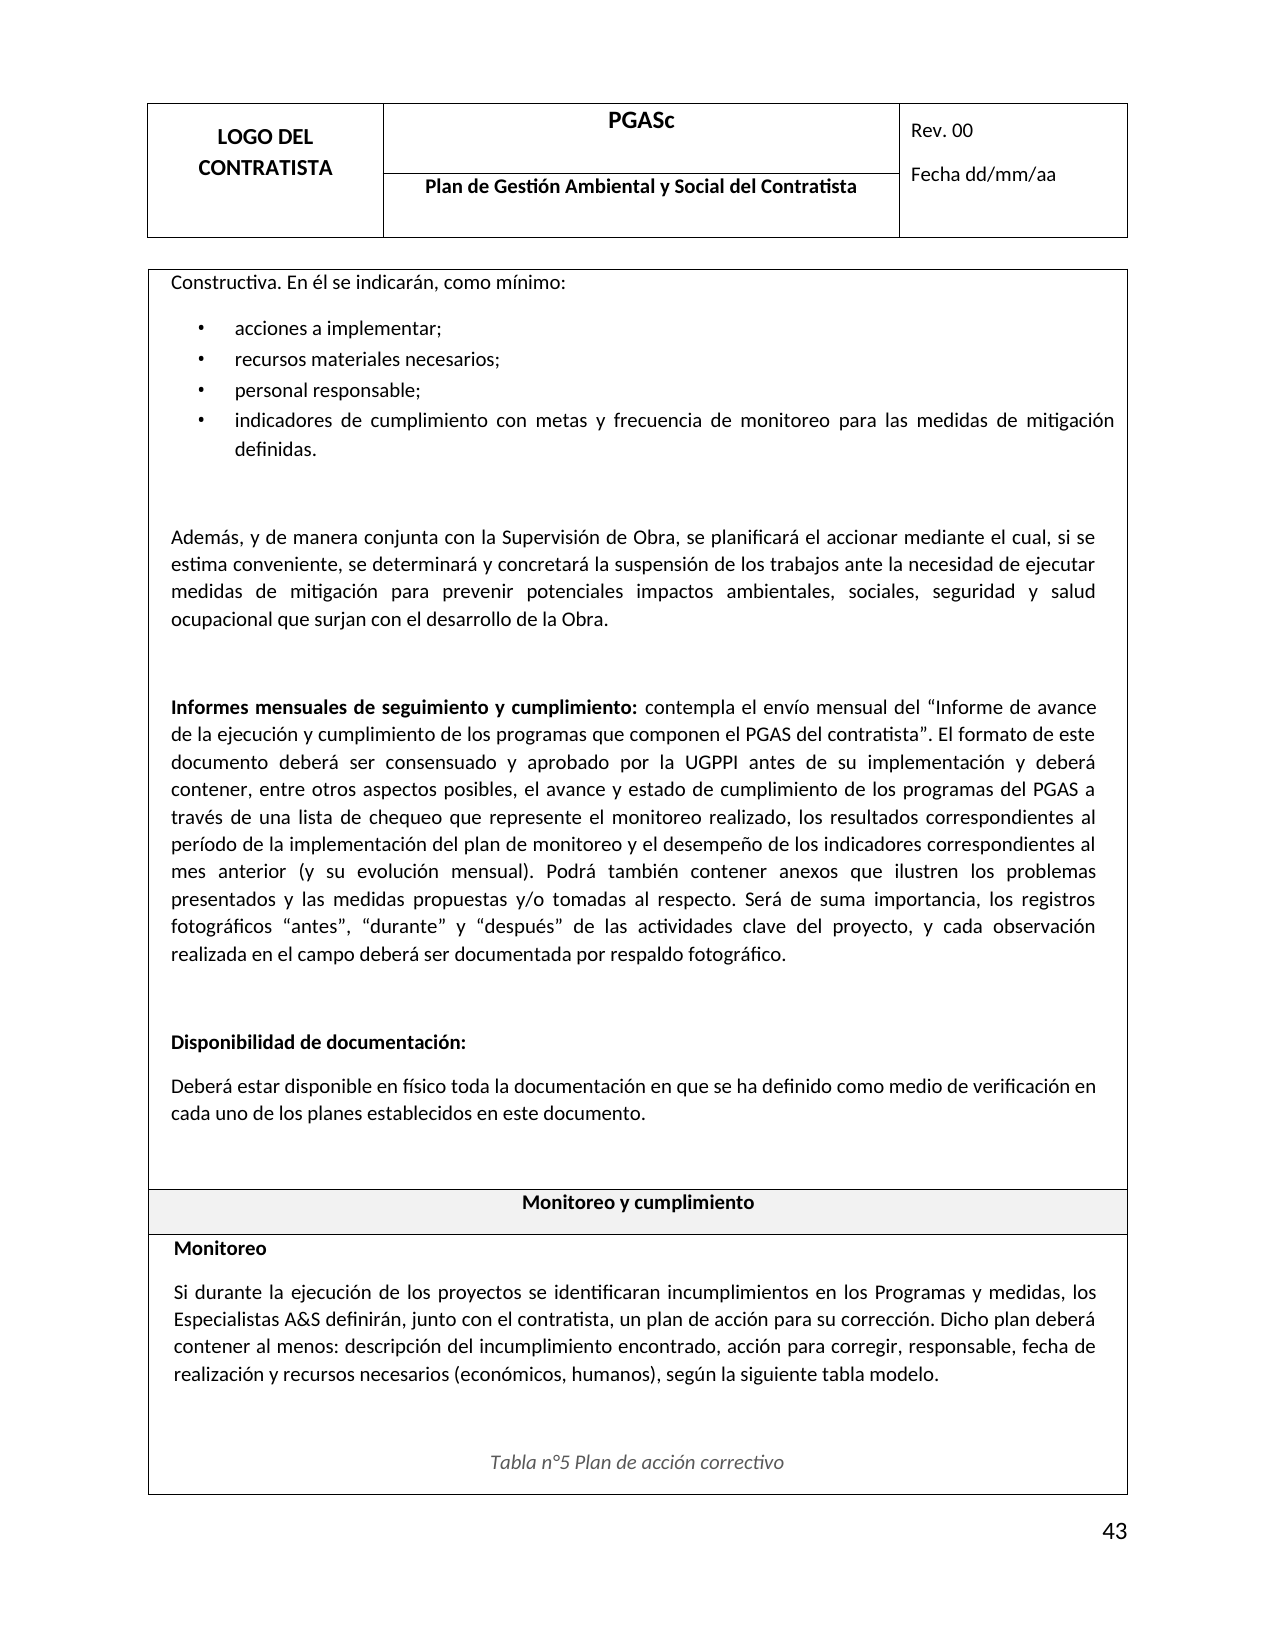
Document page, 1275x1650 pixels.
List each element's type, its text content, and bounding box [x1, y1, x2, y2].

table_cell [149, 1235, 1127, 1494]
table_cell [149, 270, 1127, 1188]
table_cell Monitoreo y cumplimiento [149, 1190, 1127, 1234]
